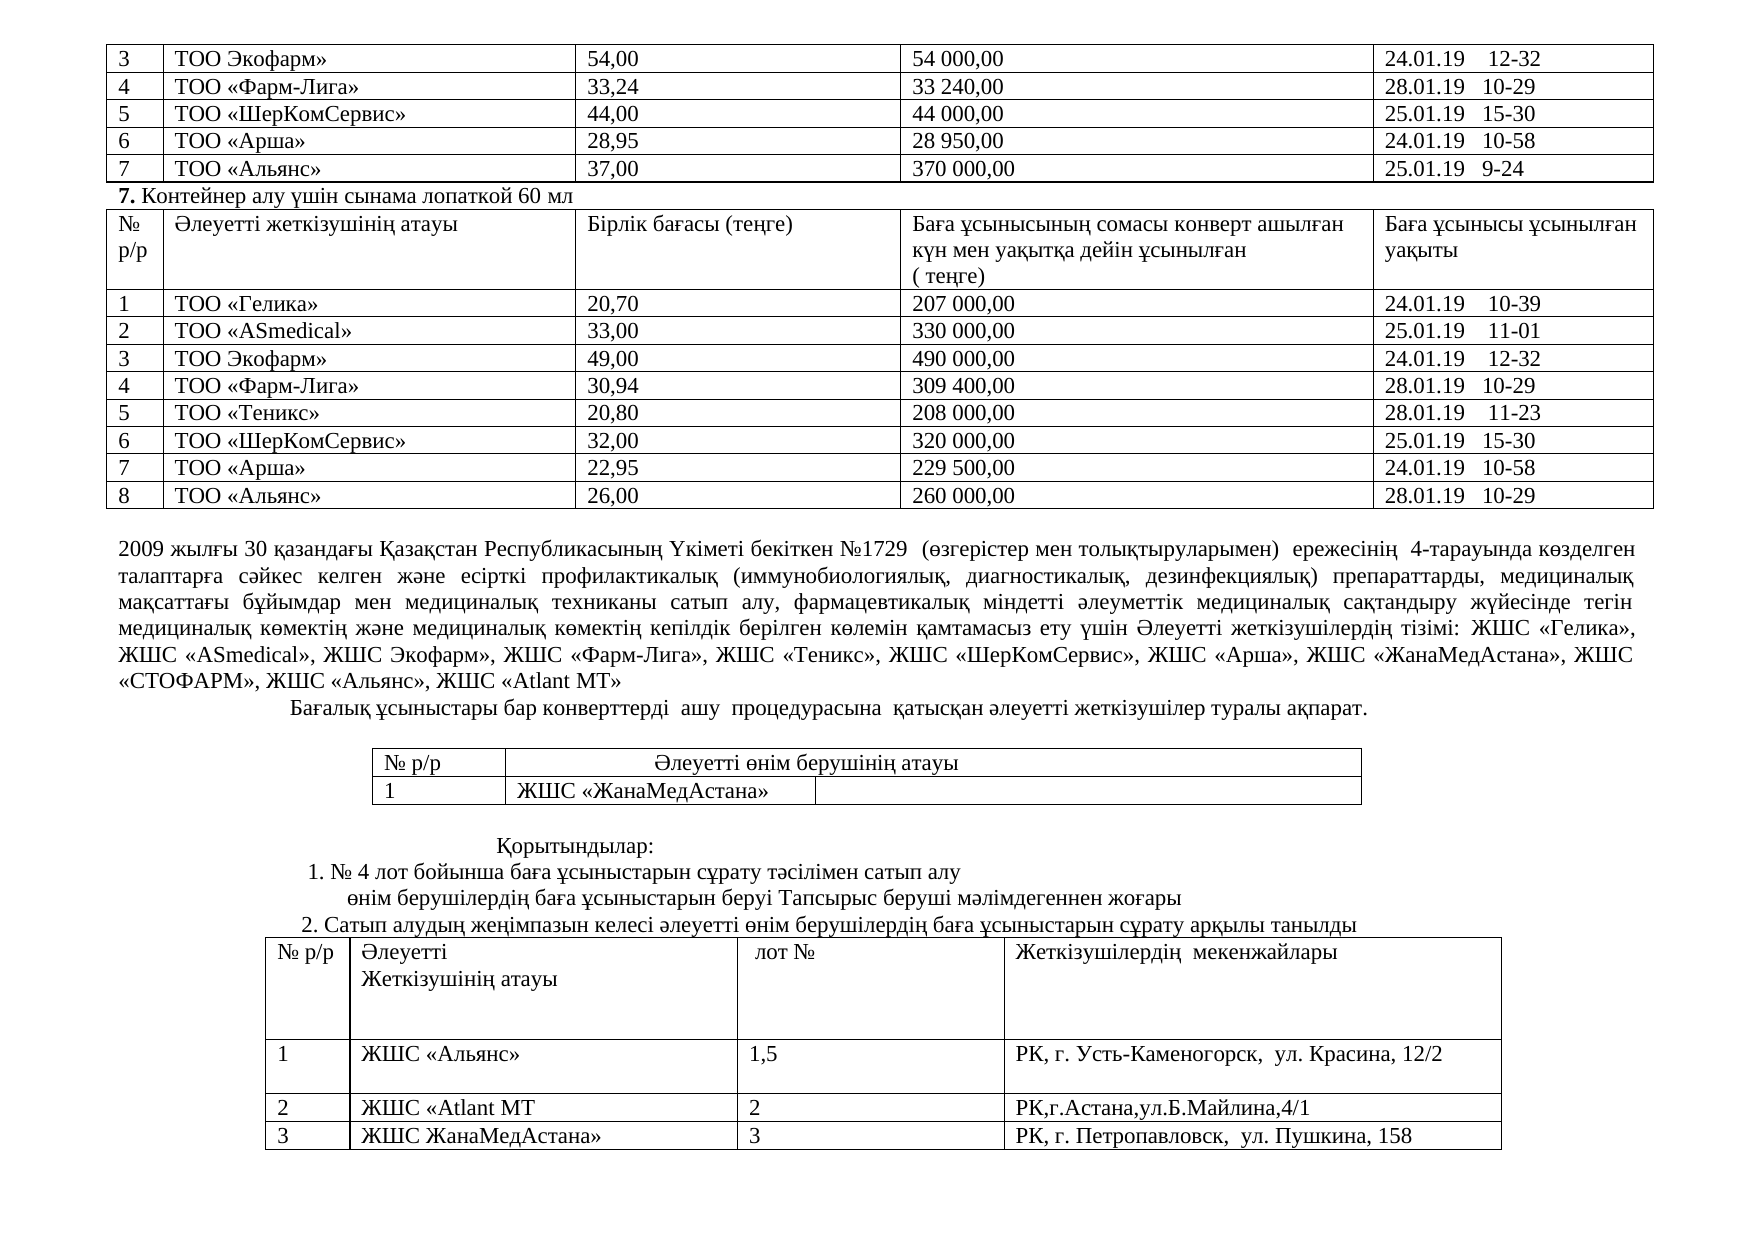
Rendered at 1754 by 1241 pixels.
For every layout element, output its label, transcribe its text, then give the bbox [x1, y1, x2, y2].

table_cell 44,00 [576, 100, 900, 127]
table_cell РК, г. Усть-Каменогорск, ул. Красина, 12/2 [1005, 1040, 1501, 1093]
table_cell 26,00 [576, 482, 900, 508]
table_cell 3 [266, 1122, 349, 1149]
text өнім берушілердің баға ұсыныстарын беруі Тапсырыс беруші мәлімдегеннен жоғары [118, 884, 1636, 911]
table_header Әлеуетті жеткізушінің атауы [164, 210, 575, 289]
table_cell 260 000,00 [901, 482, 1373, 508]
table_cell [1005, 1122, 1501, 1149]
table_cell ТОО «ШерКомСервис» [164, 100, 575, 127]
table_cell 6 [107, 427, 163, 453]
table_cell 37,00 [576, 155, 900, 181]
table_cell 1 [266, 1040, 349, 1093]
table_cell 320 000,00 [901, 427, 1373, 453]
table_cell ЖШС «Atlant MT [351, 1094, 737, 1121]
table_cell 25.01.19 9-24 [1374, 155, 1653, 181]
table_cell 4 [107, 73, 163, 99]
table_header Баға ұсынысы ұсынылған уақыты [1374, 210, 1653, 289]
table_cell 30,94 [576, 372, 900, 398]
table_cell ТОО «ШерКомСервис» [164, 427, 575, 453]
table_cell ТОО Экофарм» [164, 45, 575, 72]
table_cell 20,70 [576, 290, 900, 316]
table_cell 44 000,00 [901, 100, 1373, 127]
text 7. Контейнер алу үшін сынама лопаткой 60 мл [118, 183, 1636, 209]
table_cell 25.01.19 15-30 [1374, 100, 1653, 127]
table_cell 5 [107, 100, 163, 127]
table_cell 28.01.19 10-29 [1374, 482, 1653, 508]
table_cell 28 950,00 [901, 128, 1373, 154]
table_cell 5 [107, 400, 163, 426]
table_cell 3 [738, 1122, 1004, 1149]
table_cell 54,00 [576, 45, 900, 72]
text 2009 жылғы 30 қазандағы Қазақстан Республикасының Үкіметі бекіткен №1729 (өзгерістер мен толықтыруларымен) ережесінің 4-тарауында көзделген талаптарға сәйкес келген және есірткі профилактикалық (иммунобиологиялық, диагностикалық, дезинфекциялық) препараттарды, медициналық мақсаттағы бұйымдар мен медициналық техниканы сатып алу, фармацевтикалық міндетті әлеуметтік медициналық сақтандыру жүйесінде тегін медициналық көмектің және медициналық көмектің кепілдік берілген көлемін қамтамасыз ету үшін Әлеуетті жеткізушілердің тізімі: ЖШС «Гелика», ЖШС «ASmedical», ЖШС Экофарм», ЖШС «Фарм-Лига», ЖШС «Теникс», ЖШС «ШерКомСервис», ЖШС «Арша», ЖШС «ЖанаМедАстана», ЖШС «СТОФАРМ», ЖШС «Альянс», ЖШС «Atlant MT» [118, 614, 1636, 693]
table_cell 24.01.19 10-39 [1374, 290, 1653, 316]
text 2. Сатып алудың жеңімпазын келесі әлеуетті өнім берушілердің баға ұсыныстарын сұрату арқылы танылды [118, 911, 1636, 937]
table_cell ТОО «Арша» [164, 454, 575, 481]
table_cell 3 [107, 45, 163, 72]
table_cell 309 400,00 [901, 372, 1373, 398]
text Қорытындылар: [118, 832, 1636, 858]
table_cell 49,00 [576, 345, 900, 371]
table_cell 33,24 [576, 73, 900, 99]
table_cell ТОО «ASmedical» [164, 317, 575, 344]
table_header лот № [738, 938, 1004, 1039]
table_cell 25.01.19 15-30 [1374, 427, 1653, 453]
table_cell 28.01.19 10-29 [1374, 73, 1653, 99]
table_cell 28.01.19 11-23 [1374, 400, 1653, 426]
table_cell 229 500,00 [901, 454, 1373, 481]
table_cell 1,5 [738, 1040, 1004, 1093]
table_cell 3 [107, 345, 163, 371]
table_cell 2 [738, 1094, 1004, 1121]
table_cell ТОО «Гелика» [164, 290, 575, 316]
table_cell [816, 777, 1361, 804]
table_cell 28,95 [576, 128, 900, 154]
table_cell 1 [373, 777, 505, 804]
table_cell ТОО «Теникс» [164, 400, 575, 426]
table_cell ТОО «Фарм-Лига» [164, 372, 575, 398]
table_header № р/р [107, 210, 163, 289]
table_cell 8 [107, 482, 163, 508]
table_cell 6 [107, 128, 163, 154]
table_cell 24.01.19 10-58 [1374, 128, 1653, 154]
table_header № р/р [266, 938, 349, 1039]
table_cell 33 240,00 [901, 73, 1373, 99]
table_cell 20,80 [576, 400, 900, 426]
table_header № р/р [373, 749, 505, 776]
table_cell 4 [107, 372, 163, 398]
table_cell ТОО «Арша» [164, 128, 575, 154]
table_cell 28.01.19 10-29 [1374, 372, 1653, 398]
text 1. № 4 лот бойынша баға ұсыныстарын сұрату тәсілімен сатып алу [118, 858, 1636, 884]
table_cell 25.01.19 11-01 [1374, 317, 1653, 344]
table_header Баға ұсынысының сомасы конверт ашылған күн мен уақытқа дейін ұсынылған ( теңге) [901, 210, 1373, 289]
table_cell 490 000,00 [901, 345, 1373, 371]
table_cell 22,95 [576, 454, 900, 481]
table_cell 2 [266, 1094, 349, 1121]
table_cell ЖШС «Альянс» [351, 1040, 737, 1093]
table_cell РК,г.Астана,ул.Б.Майлина,4/1 [1005, 1094, 1501, 1121]
table_cell 24.01.19 12-32 [1374, 345, 1653, 371]
table_cell 1 [107, 290, 163, 316]
table_cell 24.01.19 10-58 [1374, 454, 1653, 481]
table_cell ТОО «Фарм-Лига» [164, 73, 575, 99]
table_cell 33,00 [576, 317, 900, 344]
table_cell 330 000,00 [901, 317, 1373, 344]
table_cell ТОО Экофарм» [164, 345, 575, 371]
table_cell 2 [107, 317, 163, 344]
table_cell ТОО «Альянс» [164, 155, 575, 181]
table_cell ТОО «Альянс» [164, 482, 575, 508]
table_cell 7 [107, 454, 163, 481]
table_cell 32,00 [576, 427, 900, 453]
table_cell 207 000,00 [901, 290, 1373, 316]
table_cell ЖШС «ЖанаМедАстана» [506, 777, 815, 804]
table_cell 208 000,00 [901, 400, 1373, 426]
table_header Жеткізушілердің мекенжайлары [1005, 938, 1501, 1039]
table_cell 7 [107, 155, 163, 181]
table_cell 370 000,00 [901, 155, 1373, 181]
table_header Әлеуетті өнім берушінің атауы [506, 749, 1361, 776]
table_cell 24.01.19 12-32 [1374, 45, 1653, 72]
table_cell ЖШС ЖанаМедАстана» [351, 1122, 737, 1149]
table_header Бірлік бағасы (теңге) [576, 210, 900, 289]
table_cell 54 000,00 [901, 45, 1373, 72]
table_header Әлеуетті Жеткізушінің атауы [351, 938, 737, 1039]
text Бағалық ұсыныстары бар конверттерді ашу процедурасына қатысқан әлеуетті жеткізушілер туралы ақпарат. [118, 693, 1636, 720]
